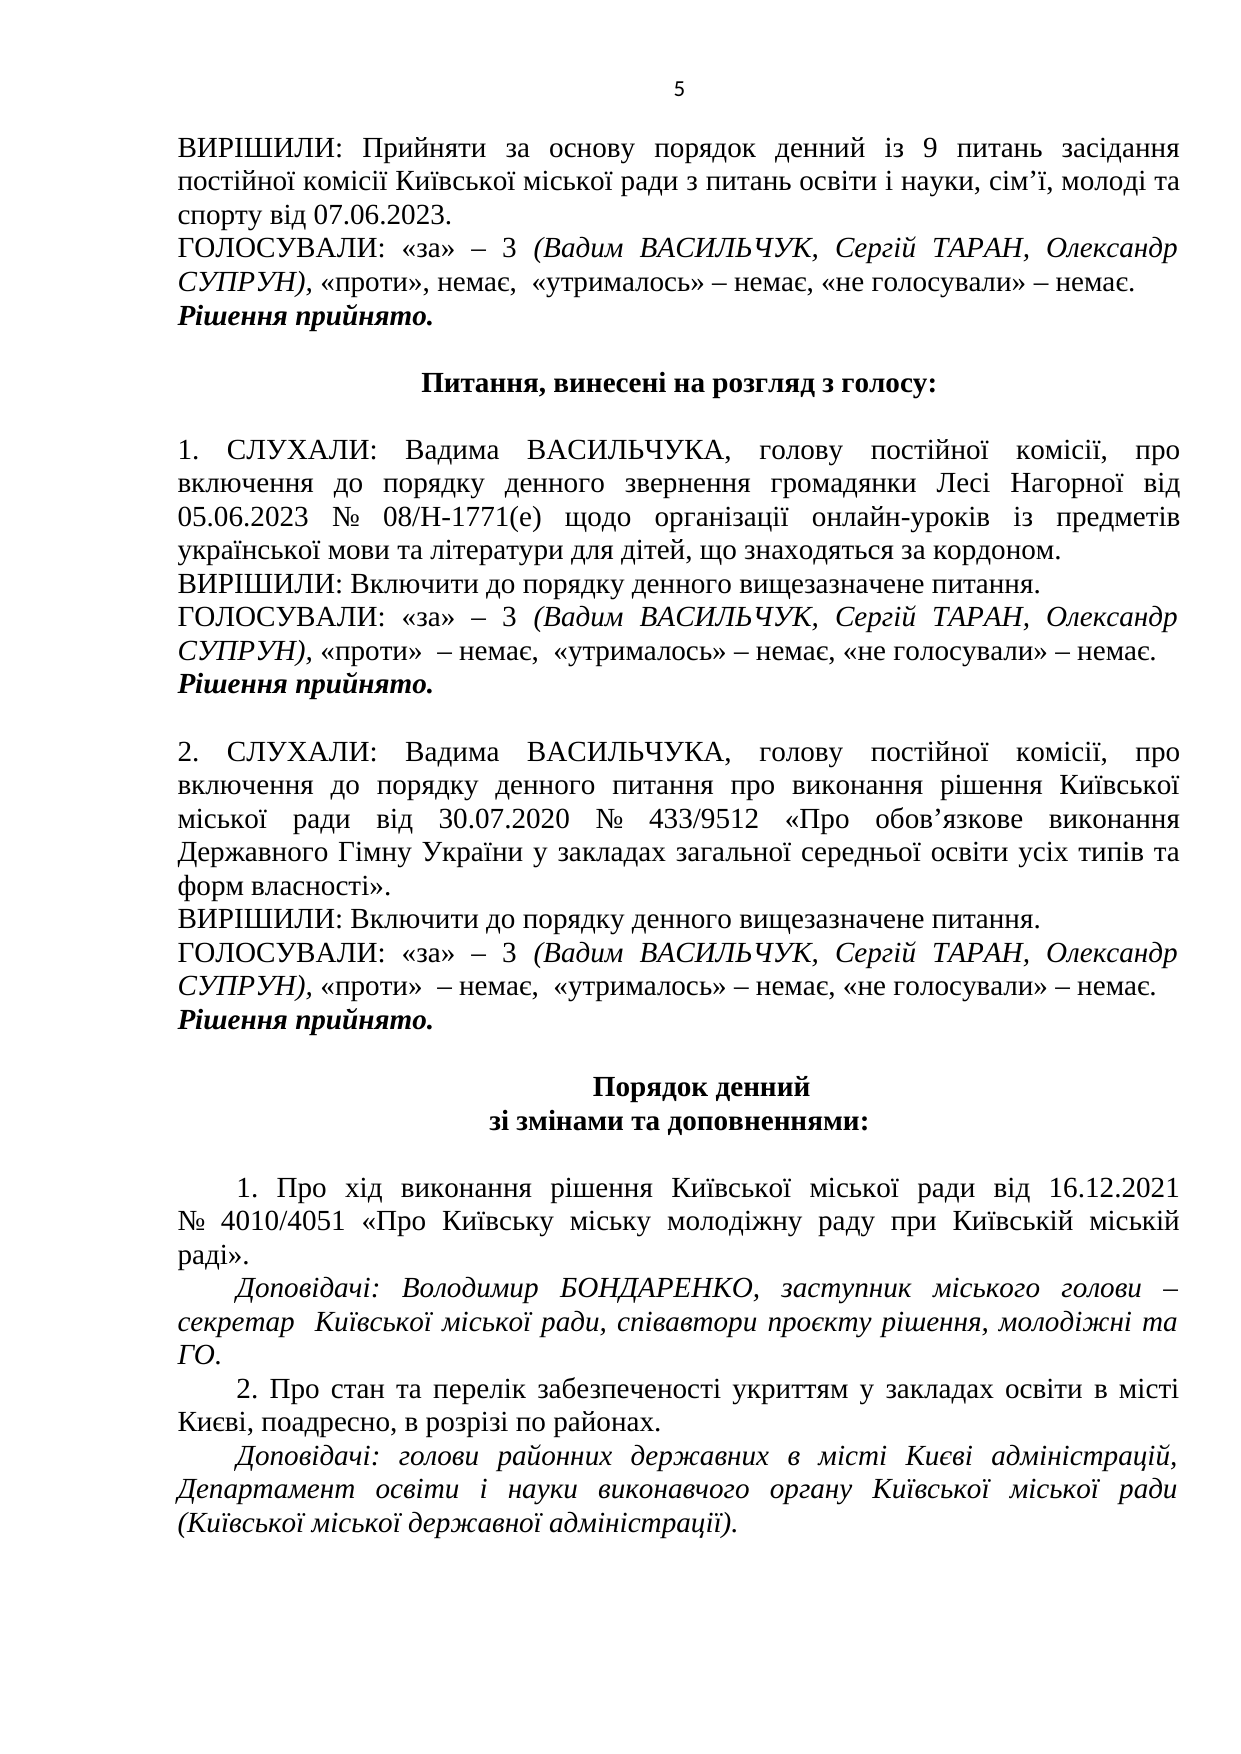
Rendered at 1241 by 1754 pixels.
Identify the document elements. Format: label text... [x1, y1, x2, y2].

text 1. Про хід виконання рішення Київської міської ради від 16.12.2021 № 4010/4051 «Про Київську міську молодіжну раду при Київській міській раді». [177, 1170, 1181, 1270]
text 1. СЛУХАЛИ: Вадима ВАСИЛЬЧУКА, голову постійної комісії, про включення до порядку денного звернення громадянки Лесі Нагорної від 05.06.2023 № 08/Н-1771(е) щодо організації онлайн-уроків із предметів української мови та літератури для дітей, що знаходяться за кордоном. [177, 432, 1181, 566]
text 2. Про стан та перелік забезпеченості укриттям у закладах освіти в місті Києві, поадресно, в розрізі по районах. [177, 1371, 1181, 1438]
text зі змінами та доповненнями: [177, 1103, 1181, 1136]
text Рішення прийнято. [177, 667, 1181, 700]
text ВИРІШИЛИ: Включити до порядку денного вищезазначене питання. [177, 901, 1181, 935]
text Питання, винесені на розгляд з голосу: [177, 365, 1181, 398]
text ВИРІШИЛИ: Включити до порядку денного вищезазначене питання. [177, 566, 1181, 599]
text Доповідачі: Володимир БОНДАРЕНКО, заступник міського голови – секретар Київської міської ради, співавтори проєкту рішення, молодіжні та ГО. [177, 1270, 1181, 1371]
text Порядок денний [177, 1069, 1181, 1103]
text ГОЛОСУВАЛИ: «за» – 3 (Вадим ВАСИЛЬЧУК, Сергій ТАРАН, Олександр СУПРУН), «проти» – немає, «утрималось» – немає, «не голосували» – немає. [177, 599, 1181, 667]
text ГОЛОСУВАЛИ: «за» – 3 (Вадим ВАСИЛЬЧУК, Сергій ТАРАН, Олександр СУПРУН), «проти» – немає, «утрималось» – немає, «не голосували» – немає. [177, 935, 1181, 1002]
text Рішення прийнято. [177, 1002, 1181, 1036]
text ГОЛОСУВАЛИ: «за» – 3 (Вадим ВАСИЛЬЧУК, Сергій ТАРАН, Олександр СУПРУН), «проти», немає, «утрималось» – немає, «не голосували» – немає. [177, 231, 1181, 298]
text Рішення прийнято. [177, 298, 1181, 331]
text ВИРІШИЛИ: Прийняти за основу порядок денний із 9 питань засідання постійної комісії Київської міської ради з питань освіти і науки, сім’ї, молоді та спорту від 07.06.2023. [177, 130, 1181, 231]
text 2. СЛУХАЛИ: Вадима ВАСИЛЬЧУКА, голову постійної комісії, про включення до порядку денного питання про виконання рішення Київської міської ради від 30.07.2020 № 433/9512 «Про обов’язкове виконання Державного Гімну України у закладах загальної середньої освіти усіх типів та форм власності». [177, 734, 1181, 901]
